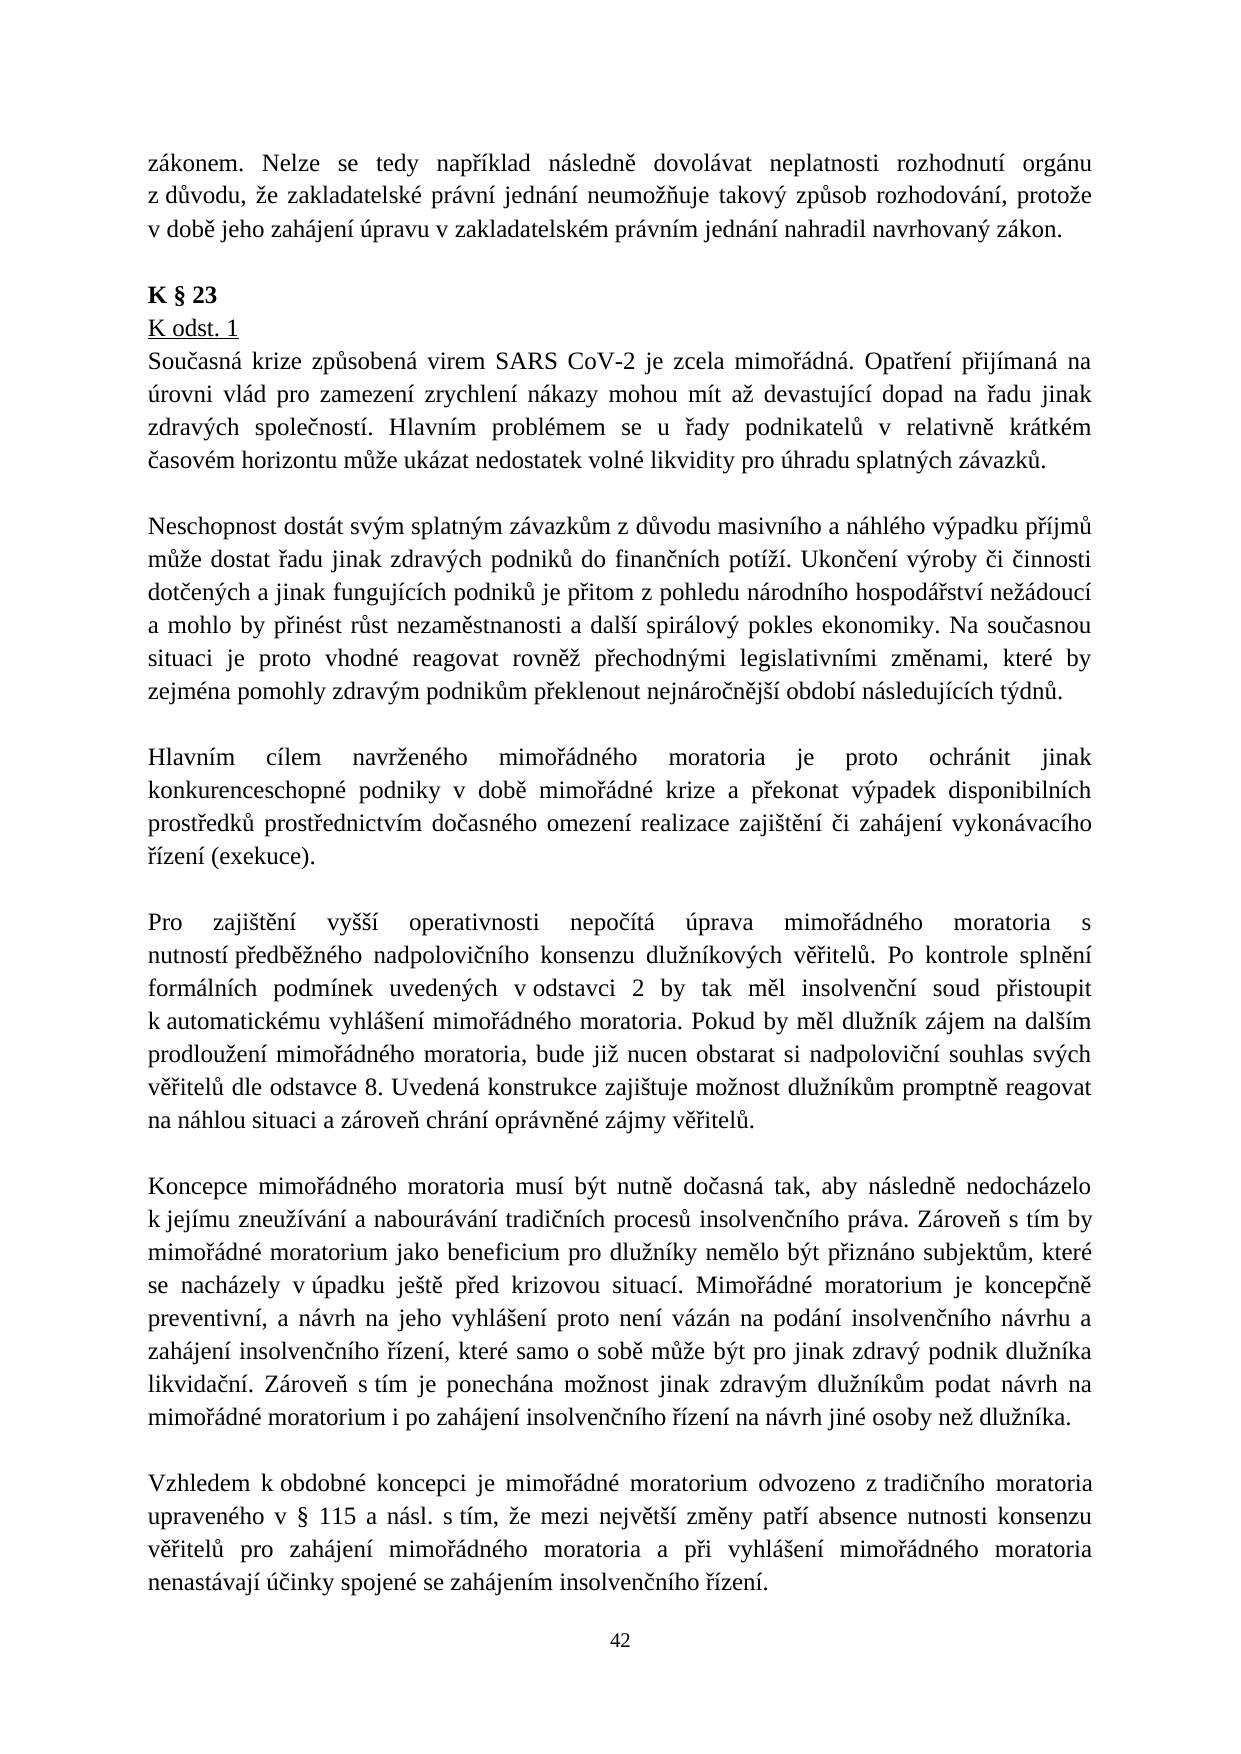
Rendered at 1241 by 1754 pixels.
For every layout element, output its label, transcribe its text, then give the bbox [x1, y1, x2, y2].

text Pro zajištění vyšší operativnosti nepočítá úprava mimořádného moratoria s nutností předběžného nadpolovičního konsenzu dlužníkových věřitelů. Po kontrole splnění formálních podmínek uvedených v odstavci 2 by tak měl insolvenční soud přistoupit k automatickému vyhlášení mimořádného moratoria. Pokud by měl dlužník zájem na dalším prodloužení mimořádného moratoria, bude již nucen obstarat si nadpoloviční souhlas svých věřitelů dle odstavce 8. Uvedená konstrukce zajištuje možnost dlužníkům promptně reagovat na náhlou situaci a zároveň chrání oprávněné zájmy věřitelů. [148, 907, 1093, 1134]
text K § 23 [148, 280, 1093, 308]
text Vzhledem k obdobné koncepci je mimořádné moratorium odvozeno z tradičního moratoria upraveného v § 115 a násl. s tím, že mezi největší změny patří absence nutnosti konsenzu věřitelů pro zahájení mimořádného moratoria a při vyhlášení mimořádného moratoria nenastávají účinky spojené se zahájením insolvenčního řízení. [148, 1468, 1093, 1596]
text Hlavním cílem navrženého mimořádného moratoria je proto ochránit jinak konkurenceschopné podniky v době mimořádné krize a překonat výpadek disponibilních prostředků prostřednictvím dočasného omezení realizace zajištění či zahájení vykonávacího řízení (exekuce). [148, 742, 1093, 870]
text K odst. 1 [148, 313, 1093, 341]
text Současná krize způsobená virem SARS CoV-2 je zcela mimořádná. Opatření přijímaná na úrovni vlád pro zamezení zrychlení nákazy mohou mít až devastující dopad na řadu jinak zdravých společností. Hlavním problémem se u řady podnikatelů v relativně krátkém časovém horizontu může ukázat nedostatek volné likvidity pro úhradu splatných závazků. [148, 346, 1093, 473]
text Koncepce mimořádného moratoria musí být nutně dočasná tak, aby následně nedocházelo k jejímu zneužívání a nabourávání tradičních procesů insolvenčního práva. Zároveň s tím by mimořádné moratorium jako beneficium pro dlužníky nemělo být přiznáno subjektům, které se nacházely v úpadku ještě před krizovou situací. Mimořádné moratorium je koncepčně preventivní, a návrh na jeho vyhlášení proto není vázán na podání insolvenčního návrhu a zahájení insolvenčního řízení, které samo o sobě může být pro jinak zdravý podnik dlužníka likvidační. Zároveň s tím je ponechána možnost jinak zdravým dlužníkům podat návrh na mimořádné moratorium i po zahájení insolvenčního řízení na návrh jiné osoby než dlužníka. [148, 1171, 1093, 1431]
text Neschopnost dostát svým splatným závazkům z důvodu masivního a náhlého výpadku příjmů může dostat řadu jinak zdravých podniků do finančních potíží. Ukončení výroby či činnosti dotčených a jinak fungujících podniků je přitom z pohledu národního hospodářství nežádoucí a mohlo by přinést růst nezaměstnanosti a další spirálový pokles ekonomiky. Na současnou situaci je proto vhodné reagovat rovněž přechodnými legislativními změnami, které by zejména pomohly zdravým podnikům překlenout nejnáročnější období následujících týdnů. [148, 511, 1093, 705]
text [148, 148, 1093, 242]
